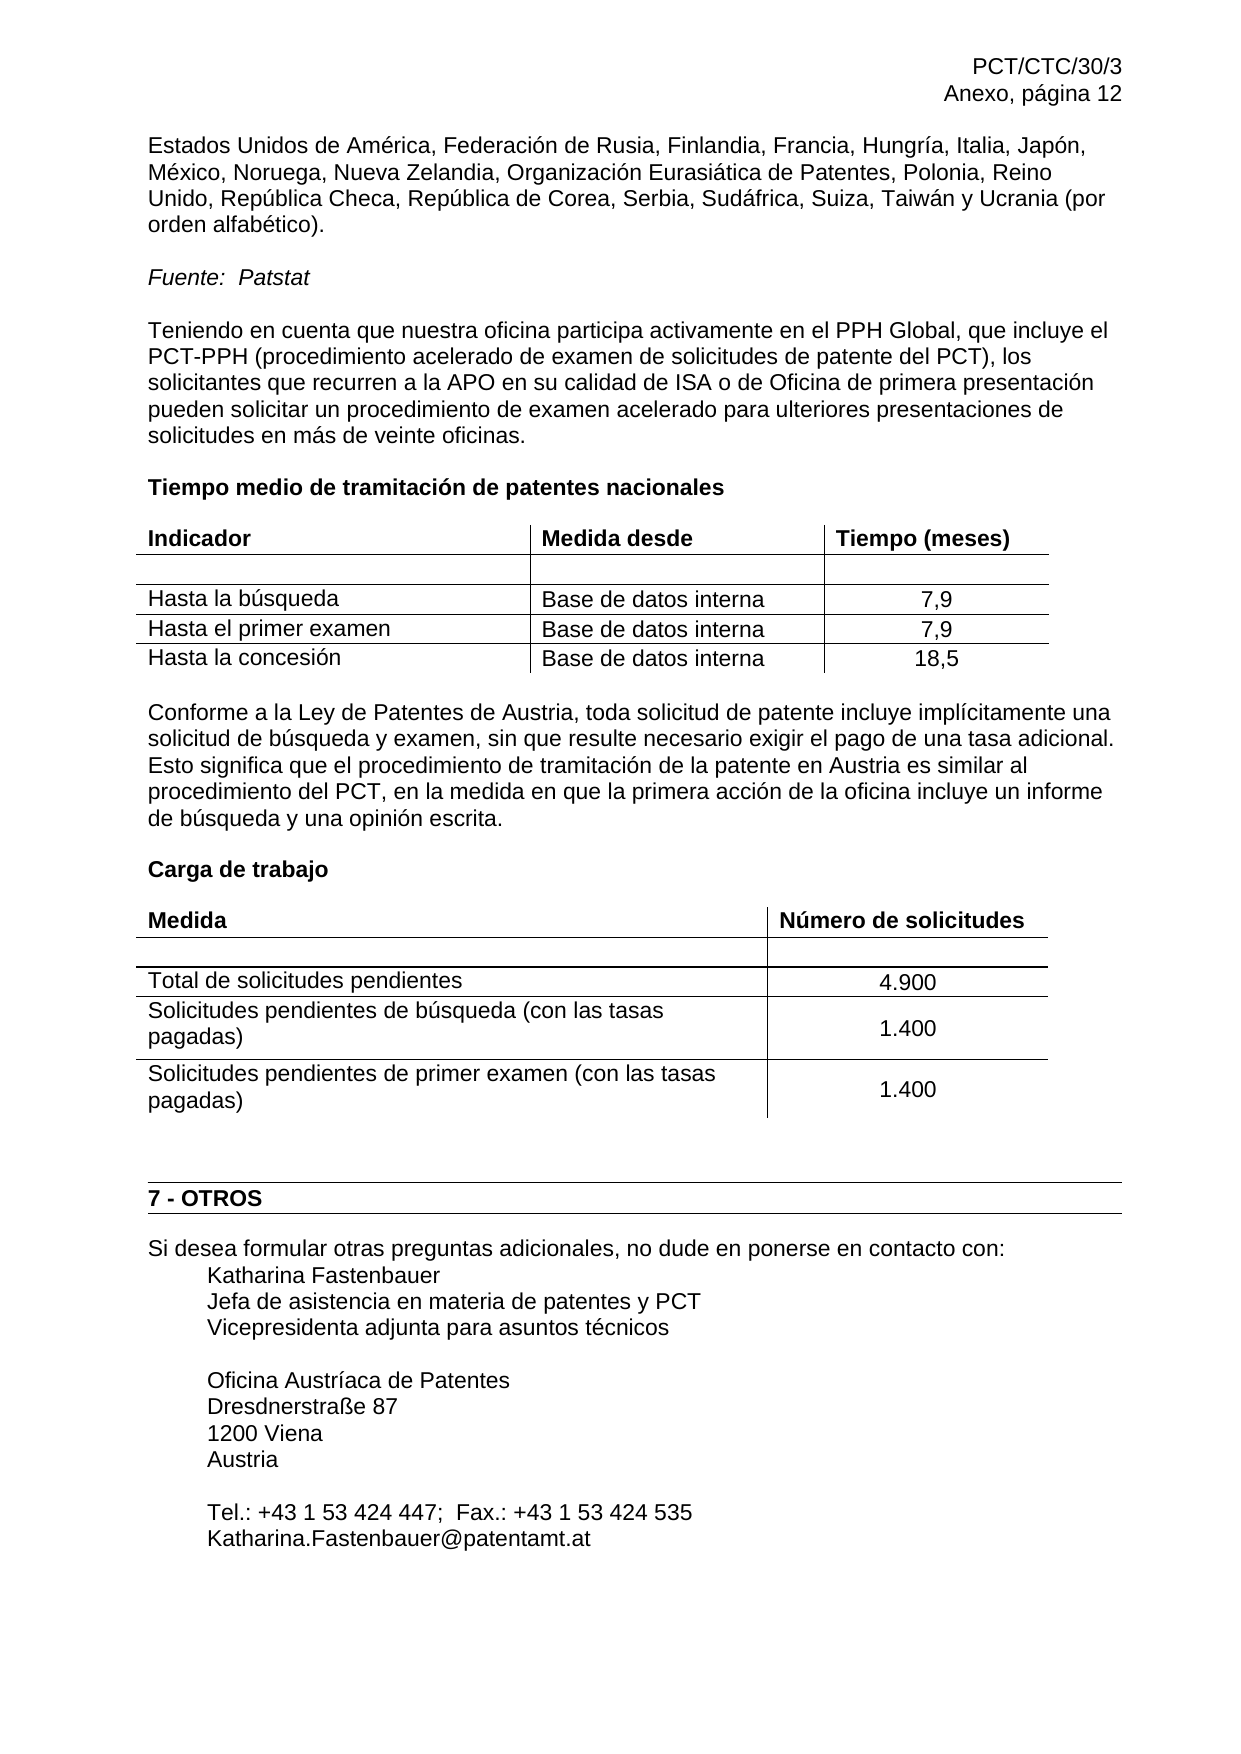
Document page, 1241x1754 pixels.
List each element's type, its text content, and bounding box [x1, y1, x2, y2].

text Katharina.Fastenbauer@patentamt.at [207, 1525, 1122, 1551]
text Teniendo en cuenta que nuestra oficina participa activamente en el PPH Global, que incluye el PCT-PPH (procedimiento acelerado de examen de solicitudes de patente del PCT), los solicitantes que recurren a la APO en su calidad de ISA o de Oficina de primera presentación pueden solicitar un procedimiento de examen acelerado para ulteriores presentaciones de solicitudes en más de veinte oficinas. [148, 317, 1122, 448]
text Jefa de asistencia en materia de patentes y PCT [207, 1288, 1122, 1314]
text Tel.: +43 1 53 424 447; Fax.: +43 1 53 424 535 [207, 1499, 1122, 1525]
text Austria [207, 1446, 1122, 1472]
table_cell Hasta la concesión [136, 644, 530, 673]
text Fuente: Patstat [148, 264, 1122, 290]
table_cell Total de solicitudes pendientes [136, 968, 767, 996]
text Conforme a la Ley de Patentes de Austria, toda solicitud de patente incluye implícitamente una solicitud de búsqueda y examen, sin que resulte necesario exigir el pago de una tasa adicional. Esto significa que el procedimiento de tramitación de la patente en Austria es similar al procedimiento del PCT, en la medida en que la primera acción de la oficina incluye un informe de búsqueda y una opinión escrita. [148, 699, 1122, 831]
subtitle Carga de trabajo [148, 856, 1122, 882]
table_cell Base de datos interna [531, 615, 824, 643]
table_cell 1.400 [768, 1060, 1048, 1118]
table_cell [768, 938, 1048, 966]
table_cell Hasta la búsqueda [136, 585, 530, 613]
table_header Tiempo (meses) [825, 525, 1048, 554]
table_cell 4.900 [768, 968, 1048, 996]
table_cell 7,9 [825, 585, 1048, 613]
subtitle 7 - Otros [148, 1183, 1122, 1213]
table_cell [531, 555, 824, 584]
table_cell 18,5 [825, 644, 1048, 673]
text Vicepresidenta adjunta para asuntos técnicos [207, 1314, 1122, 1341]
subtitle Tiempo medio de tramitación de patentes nacionales [148, 473, 1122, 500]
table_cell [825, 555, 1048, 584]
table_cell Base de datos interna [531, 585, 824, 613]
table_cell Solicitudes pendientes de búsqueda (con las tasas pagadas) [136, 997, 767, 1059]
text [148, 132, 1122, 238]
table_header Medida [136, 907, 767, 937]
table_header Medida desde [531, 525, 824, 554]
text Katharina Fastenbauer [207, 1262, 1122, 1288]
table_cell [136, 938, 767, 966]
text Dresdnerstraße 87 [207, 1393, 1122, 1420]
table_cell 7,9 [825, 615, 1048, 643]
table_cell Solicitudes pendientes de primer examen (con las tasas pagadas) [136, 1060, 767, 1118]
table_cell Hasta el primer examen [136, 615, 530, 643]
table_cell 1.400 [768, 997, 1048, 1059]
table_cell Base de datos interna [531, 644, 824, 673]
table_cell [136, 555, 530, 584]
table_header Número de solicitudes [768, 907, 1048, 937]
table_header Indicador [136, 525, 530, 554]
text Si desea formular otras preguntas adicionales, no dude en ponerse en contacto con: [148, 1235, 1122, 1262]
text 1200 Viena [207, 1420, 1122, 1446]
text Oficina Austríaca de Patentes [207, 1367, 1122, 1393]
